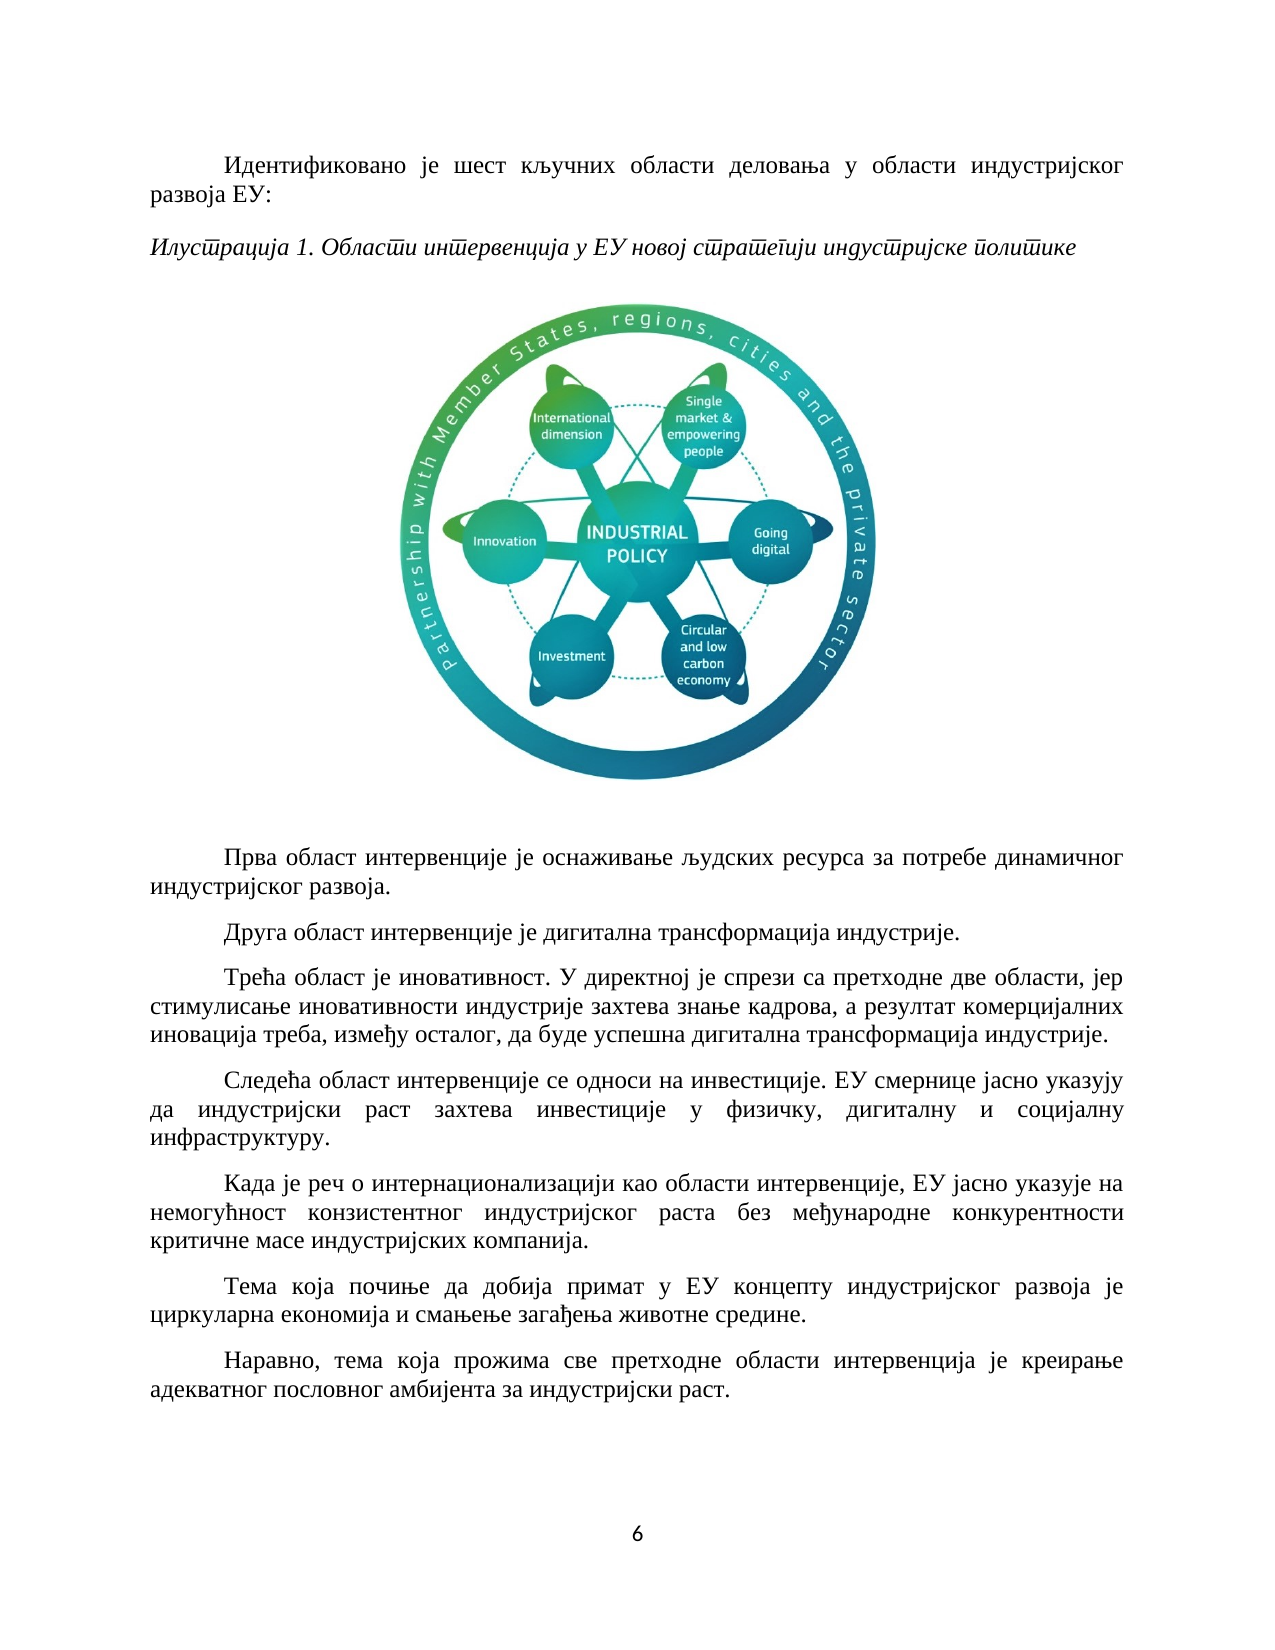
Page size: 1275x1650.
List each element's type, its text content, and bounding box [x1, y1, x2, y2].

picture [398, 302, 877, 781]
text Друга област интервенције је дигитална трансформација индустрије. [150, 917, 1125, 945]
text Следећа област интервенције се односи на инвестиције. ЕУ смернице јасно указују да индустријски раст захтева инвестиције у физичку, дигиталну и социјалну инфраструктуру. [150, 1065, 1125, 1151]
text Трећа област је иновативност. У директној је спрези са претходне две области, јер стимулисање иновативности индустрије захтева знање кадрова, а резултат комерцијалних иновација треба, између осталог, да буде успешна дигитална трансформација индустрије. [150, 962, 1125, 1048]
text Наравно, тема која прожима све претходне области интервенција је креирање адекватног пословног амбијента за индустријски раст. [150, 1345, 1125, 1402]
text Идентификовано је шест кључних области деловања у области индустријског развоја ЕУ: [150, 150, 1125, 207]
text Тема која почиње да добија примат у ЕУ концепту индустријског развоја је циркуларна економија и смањење загађења животне средине. [150, 1271, 1125, 1328]
text Илустрација 1. Области интервенција у ЕУ новој стратегији индустријске политике [150, 232, 1125, 261]
text Прва област интервенције је оснаживање људских ресурса за потребе динамичног индустријског развоја. [150, 842, 1125, 900]
text Када је реч о интернационализацији као области интервенције, ЕУ јасно указује на немогућност конзистентног индустријског раста без међународне конкурентности критичне масе индустријских компанија. [150, 1168, 1125, 1254]
